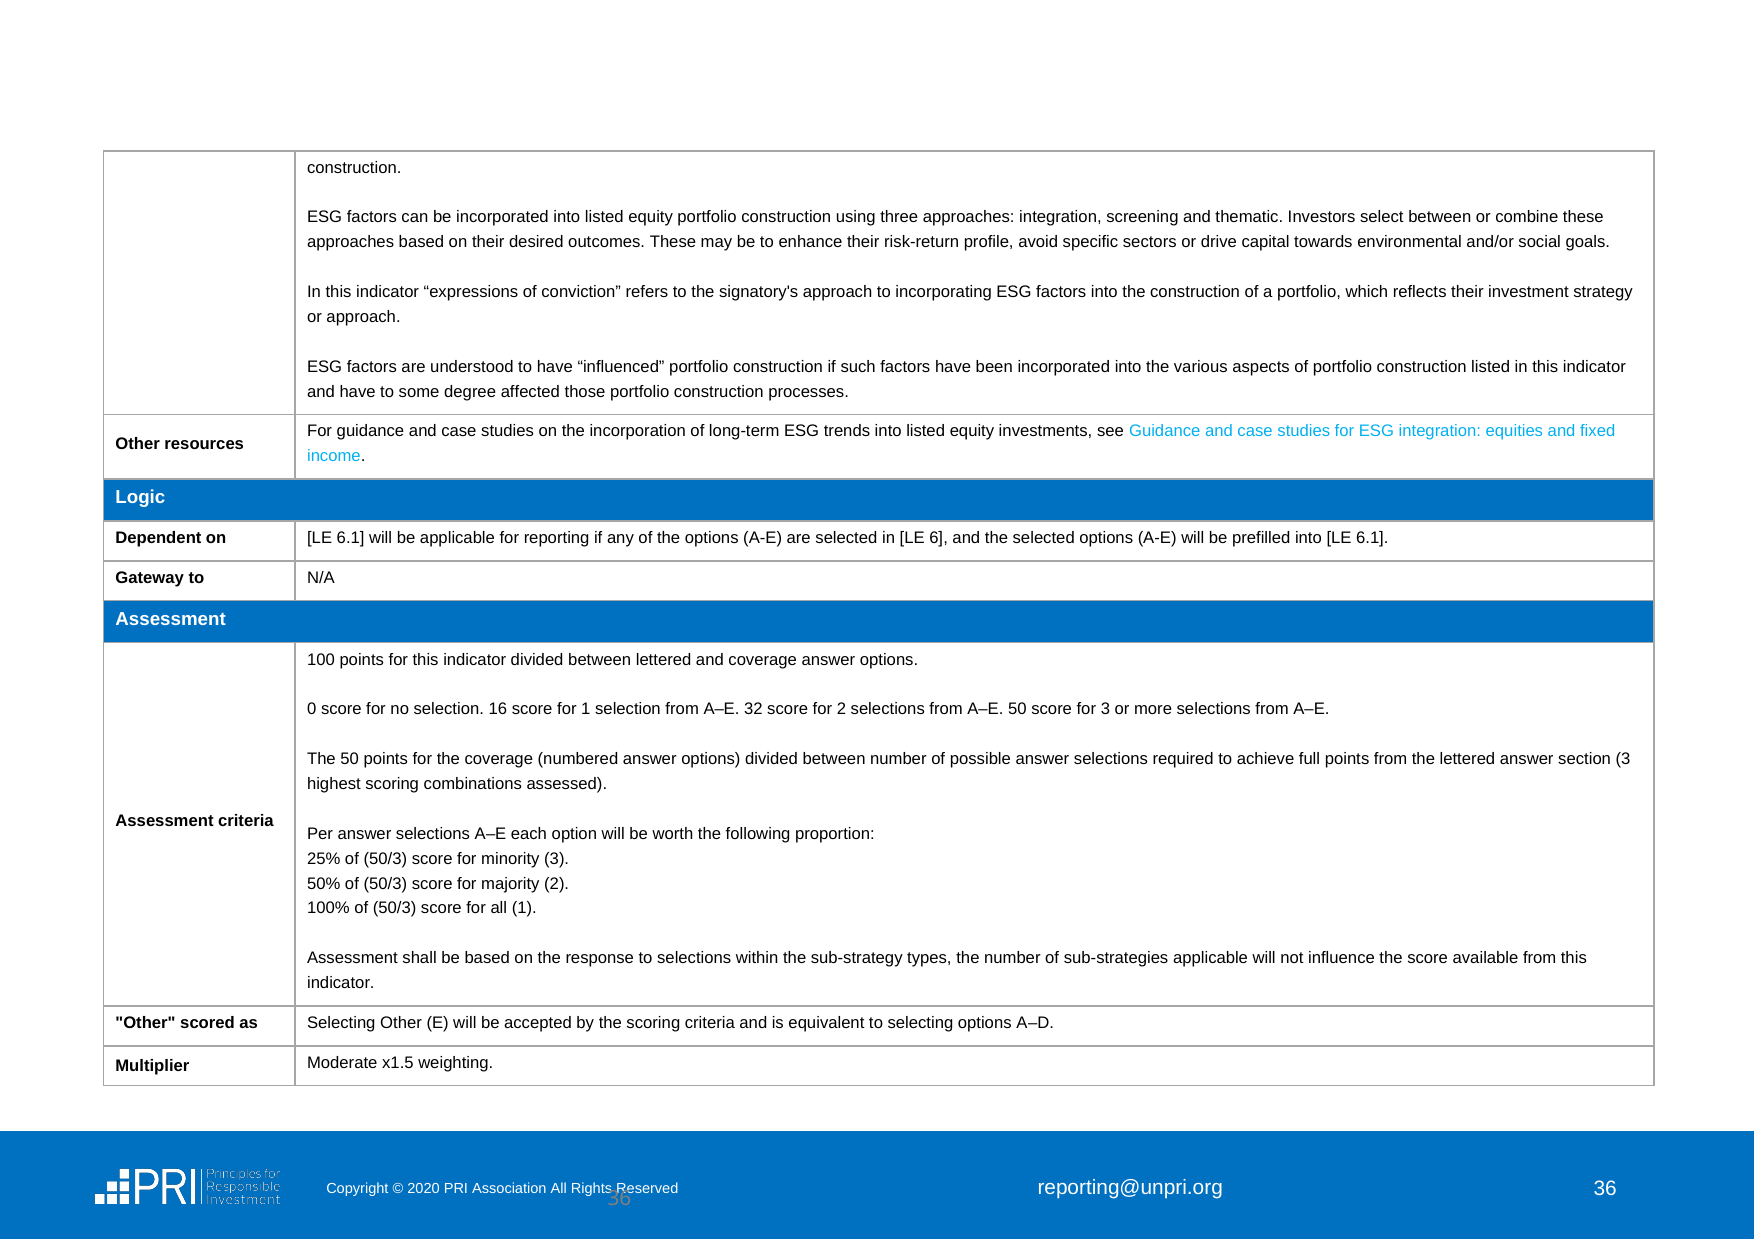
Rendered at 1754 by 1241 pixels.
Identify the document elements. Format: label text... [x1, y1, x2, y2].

table_cell Selecting Other (E) will be accepted by the scoring criteria and is equivalent to selecting options A–D. [296, 1007, 1653, 1045]
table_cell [104, 152, 294, 414]
table_cell Multiplier [104, 1047, 294, 1084]
table_cell Dependent on [104, 522, 294, 560]
table_cell For guidance and case studies on the incorporation of long-term ESG trends into listed equity investments, see Guidance and case studies for ESG integration: equities and fixed income. [296, 415, 1653, 478]
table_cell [296, 152, 1653, 414]
picture [92, 1166, 282, 1207]
table_cell Other resources [104, 415, 294, 478]
table_cell [LE 6.1] will be applicable for reporting if any of the options (A-E) are selected in [LE 6], and the selected options (A-E) will be prefilled into [LE 6.1]. [296, 522, 1653, 560]
table_cell 100 points for this indicator divided between lettered and coverage answer options. 0 score for no selection. 16 score for 1 selection from A–E. 32 score for 2 selections from A–E. 50 score for 3 or more selections from A–E. The 50 points for the coverage (numbered answer options) divided between number of possible answer selections required to achieve full points from the lettered answer section (3 highest scoring combinations assessed). Per answer selections A–E each option will be worth the following proportion: 25% of (50/3) score for minority (3). 50% of (50/3) score for majority (2). 100% of (50/3) score for all (1). Assessment shall be based on the response to selections within the sub-strategy types, the number of sub-strategies applicable will not influence the score available from this indicator. [296, 643, 1653, 1005]
table_cell Assessment criteria [104, 643, 294, 1005]
table_cell Logic [104, 480, 1653, 520]
table_cell N/A [296, 562, 1653, 600]
table_cell Moderate x1.5 weighting. [296, 1047, 1653, 1084]
table_cell Gateway to [104, 562, 294, 600]
table_cell "Other" scored as [104, 1007, 294, 1045]
table_cell Assessment [104, 601, 1653, 642]
picture [1359, 425, 1368, 436]
